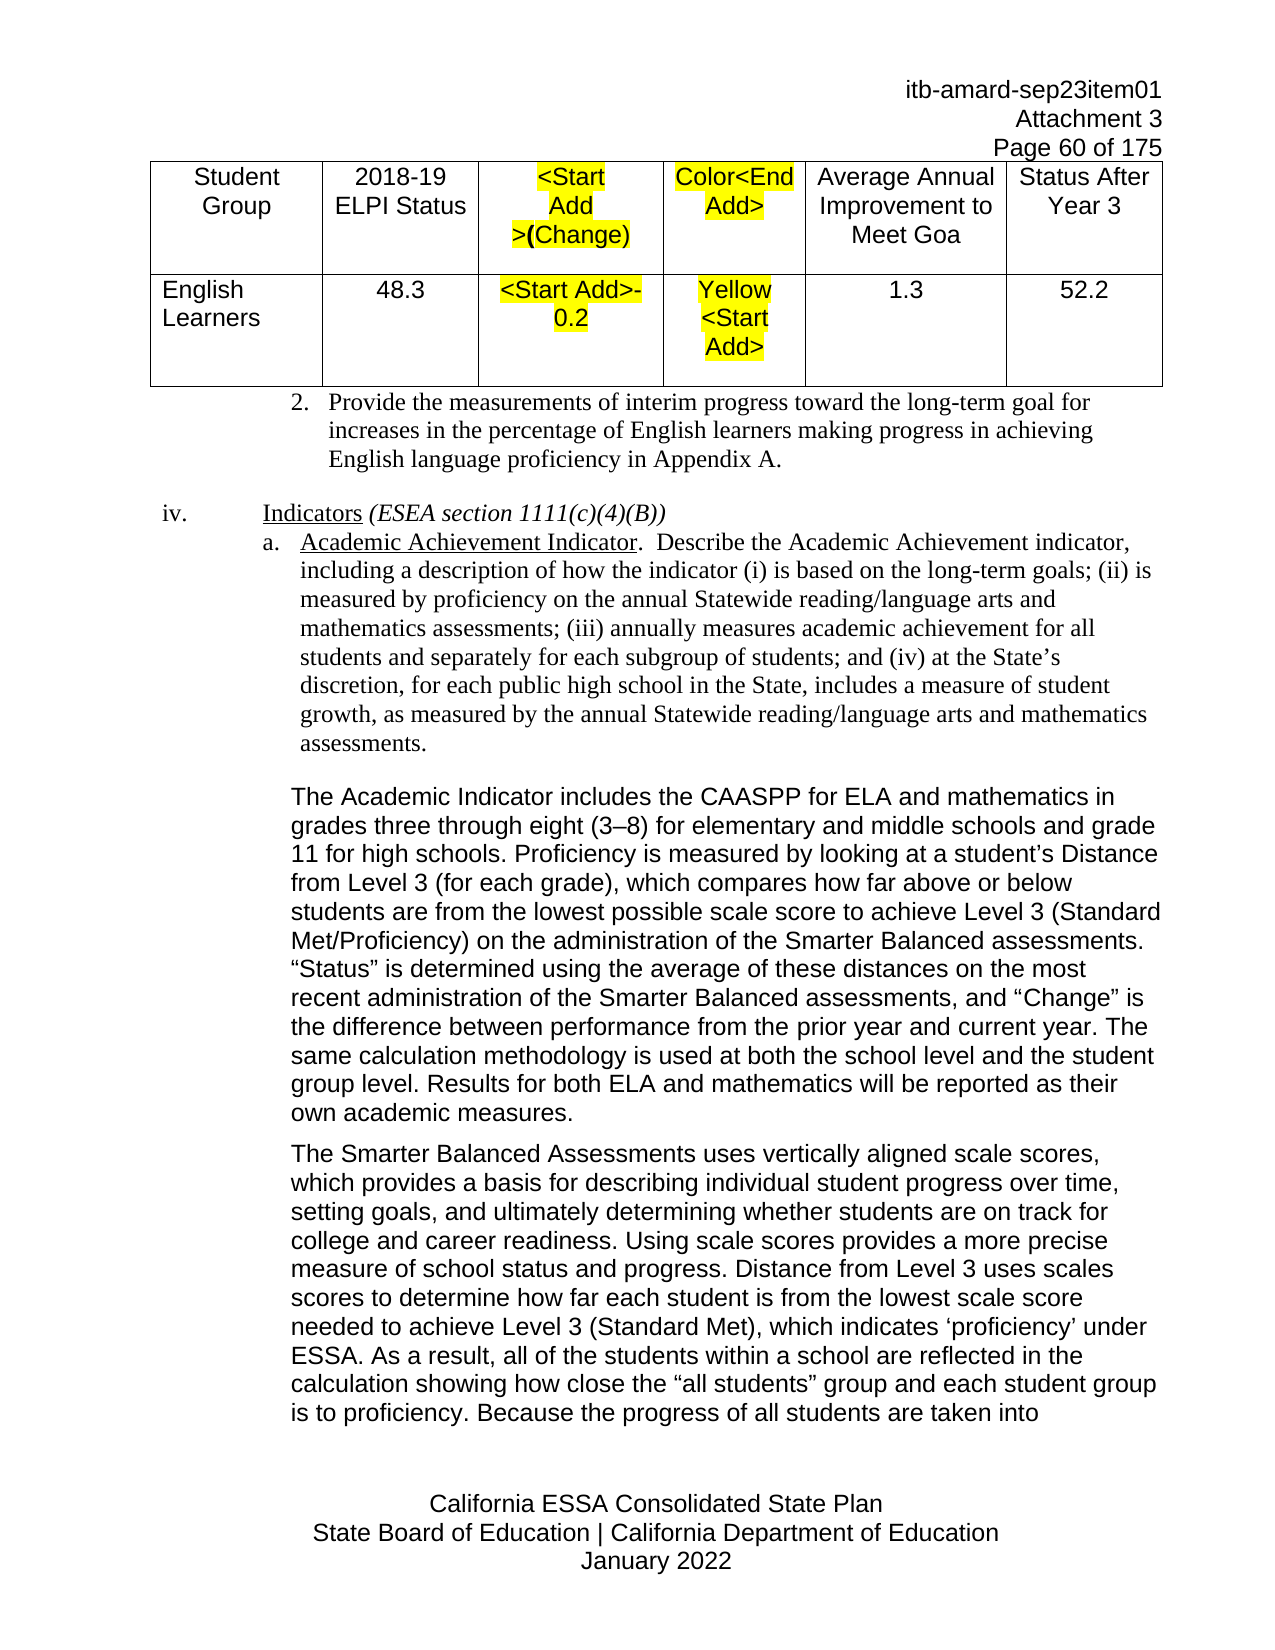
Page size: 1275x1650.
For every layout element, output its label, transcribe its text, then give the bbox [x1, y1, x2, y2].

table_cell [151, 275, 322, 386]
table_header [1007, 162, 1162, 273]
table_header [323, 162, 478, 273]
list Indicators (ESEA section 1111(c)(4)(B)) [187, 498, 1162, 527]
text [291, 1139, 1162, 1427]
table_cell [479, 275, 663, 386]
text The Academic Indicator includes the CAASPP for ELA and mathematics in grades three through eight (3–8) for elementary and middle schools and grade 11 for high schools. Proficiency is measured by looking at a student’s Distance from Level 3 (for each grade), which compares how far above or below students are from the lowest possible scale score to achieve Level 3 (Standard Met/Proficiency) on the administration of the Smarter Balanced assessments. “Status” is determined using the average of these distances on the most recent administration of the Smarter Balanced assessments, and “Change” is the difference between performance from the prior year and current year. The same calculation methodology is used at both the school level and the student group level. Results for both ELA and mathematics will be reported as their own academic measures. [291, 782, 1162, 1127]
list Academic Achievement Indicator. Describe the Academic Achievement indicator, including a description of how the indicator (i) is based on the long-term goals; (ii) is measured by proficiency on the annual Statewide reading/language arts and mathematics assessments; (iii) annually measures academic achievement for all students and separately for each subgroup of students; and (iv) at the State’s discretion, for each public high school in the State, includes a measure of student growth, as measured by the annual Statewide reading/language arts and mathematics assessments. [262, 527, 1162, 757]
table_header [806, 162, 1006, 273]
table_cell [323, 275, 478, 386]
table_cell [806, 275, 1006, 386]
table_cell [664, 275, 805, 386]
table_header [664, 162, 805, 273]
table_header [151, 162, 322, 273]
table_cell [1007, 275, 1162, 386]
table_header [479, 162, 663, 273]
list Provide the measurements of interim progress toward the long-term goal for increases in the percentage of English learners making progress in achieving English language proficiency in Appendix A. [291, 387, 1162, 473]
